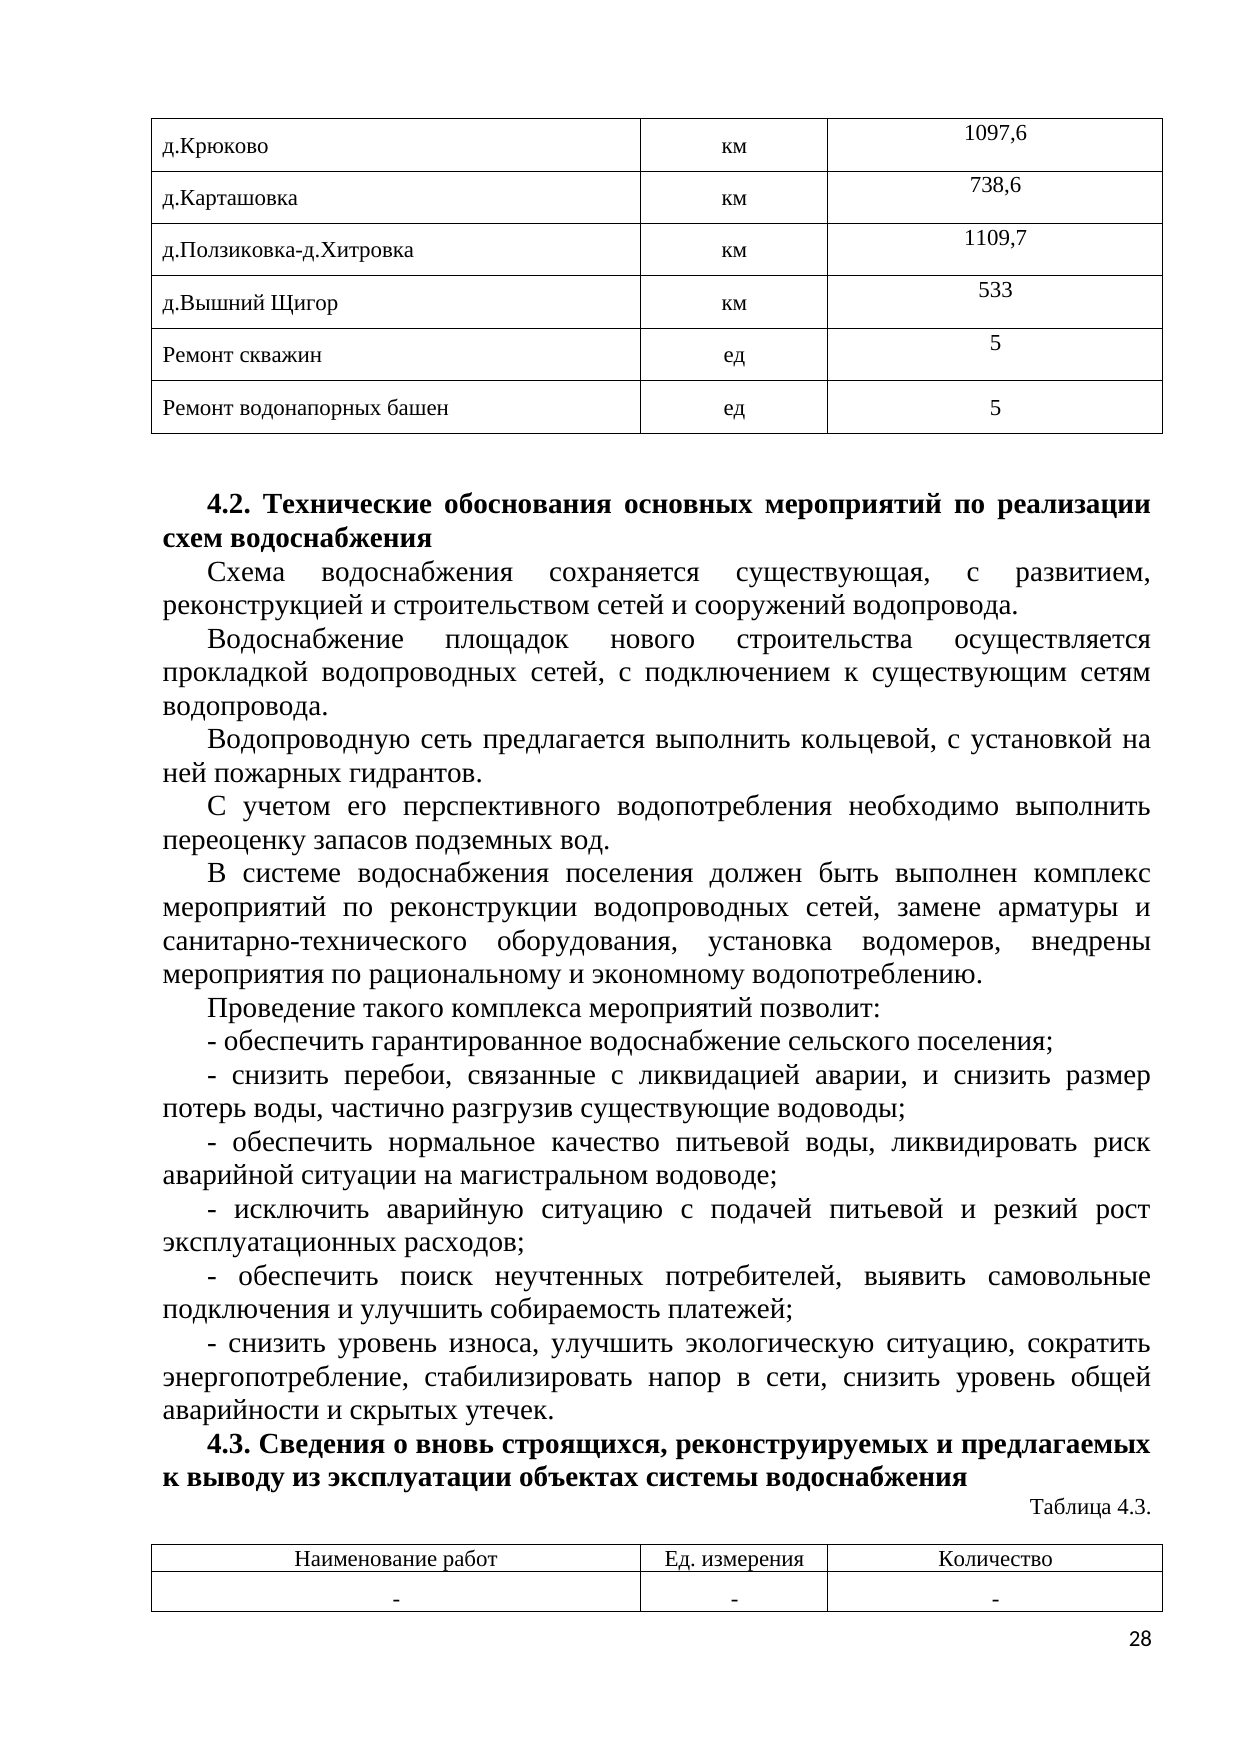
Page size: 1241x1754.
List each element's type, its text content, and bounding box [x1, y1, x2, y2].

text - снизить перебои, связанные с ликвидацией аварии, и снизить размер потерь воды, частично разгрузив существующие водоводы; [162, 1057, 1152, 1124]
table_cell 5 [828, 329, 1162, 380]
table_cell - [641, 1572, 827, 1611]
text - снизить уровень износа, улучшить экологическую ситуацию, сократить энергопотребление, стабилизировать напор в сети, снизить уровень общей аварийности и скрытых утечек. [162, 1325, 1152, 1426]
table_cell ед [641, 381, 827, 432]
table_cell д.Вышний Щигор [152, 276, 640, 328]
text - обеспечить поиск неучтенных потребителей, выявить самовольные подключения и улучшить собираемость платежей; [162, 1258, 1152, 1325]
text - обеспечить нормальное качество питьевой воды, ликвидировать риск аварийной ситуации на магистральном водоводе; [162, 1124, 1152, 1191]
text В системе водоснабжения поселения должен быть выполнен комплекс мероприятий по реконструкции водопроводных сетей, замене арматуры и санитарно-технического оборудования, установка водомеров, внедрены мероприятия по рациональному и экономному водопотреблению. [162, 856, 1152, 990]
table_header Количество [828, 1545, 1162, 1571]
table_cell 1097,6 [828, 119, 1162, 171]
table_cell - [152, 1572, 640, 1611]
table_cell Ремонт водонапорных башен [152, 381, 640, 432]
table_cell 533 [828, 276, 1162, 328]
table_cell 1109,7 [828, 224, 1162, 275]
table_cell 738,6 [828, 172, 1162, 223]
table_cell ед [641, 329, 827, 380]
table_header Ед. измерения [641, 1545, 827, 1571]
text Водопроводную сеть предлагается выполнить кольцевой, с установкой на ней пожарных гидрантов. [162, 721, 1152, 788]
table_cell д.Ползиковка-д.Хитровка [152, 224, 640, 275]
text 4.2. Технические обоснования основных мероприятий по реализации схем водоснабжения [162, 487, 1152, 554]
text Водоснабжение площадок нового строительства осуществляется прокладкой водопроводных сетей, с подключением к существующим сетям водопровода. [162, 621, 1152, 721]
text 4.3. Сведения о вновь строящихся, реконструируемых и предлагаемых к выводу из эксплуатации объектах системы водоснабжения [162, 1426, 1152, 1493]
text - обеспечить гарантированное водоснабжение сельского поселения; [162, 1023, 1152, 1057]
text Схема водоснабжения сохраняется существующая, с развитием, реконструкцией и строительством сетей и сооружений водопровода. [162, 554, 1152, 621]
table_cell км [641, 172, 827, 223]
text Таблица 4.3. [162, 1493, 1152, 1519]
table_cell д.Крюково [152, 119, 640, 171]
table_cell 5 [828, 381, 1162, 432]
text - исключить аварийную ситуацию с подачей питьевой и резкий рост эксплуатационных расходов; [162, 1191, 1152, 1258]
table_cell д.Карташовка [152, 172, 640, 223]
table_header Наименование работ [152, 1545, 640, 1571]
table_cell км [641, 276, 827, 328]
text С учетом его перспективного водопотребления необходимо выполнить переоценку запасов подземных вод. [162, 788, 1152, 856]
text Проведение такого комплекса мероприятий позволит: [162, 990, 1152, 1023]
table_cell Ремонт скважин [152, 329, 640, 380]
table_cell км [641, 119, 827, 171]
table_cell км [641, 224, 827, 275]
table_cell - [828, 1572, 1162, 1611]
